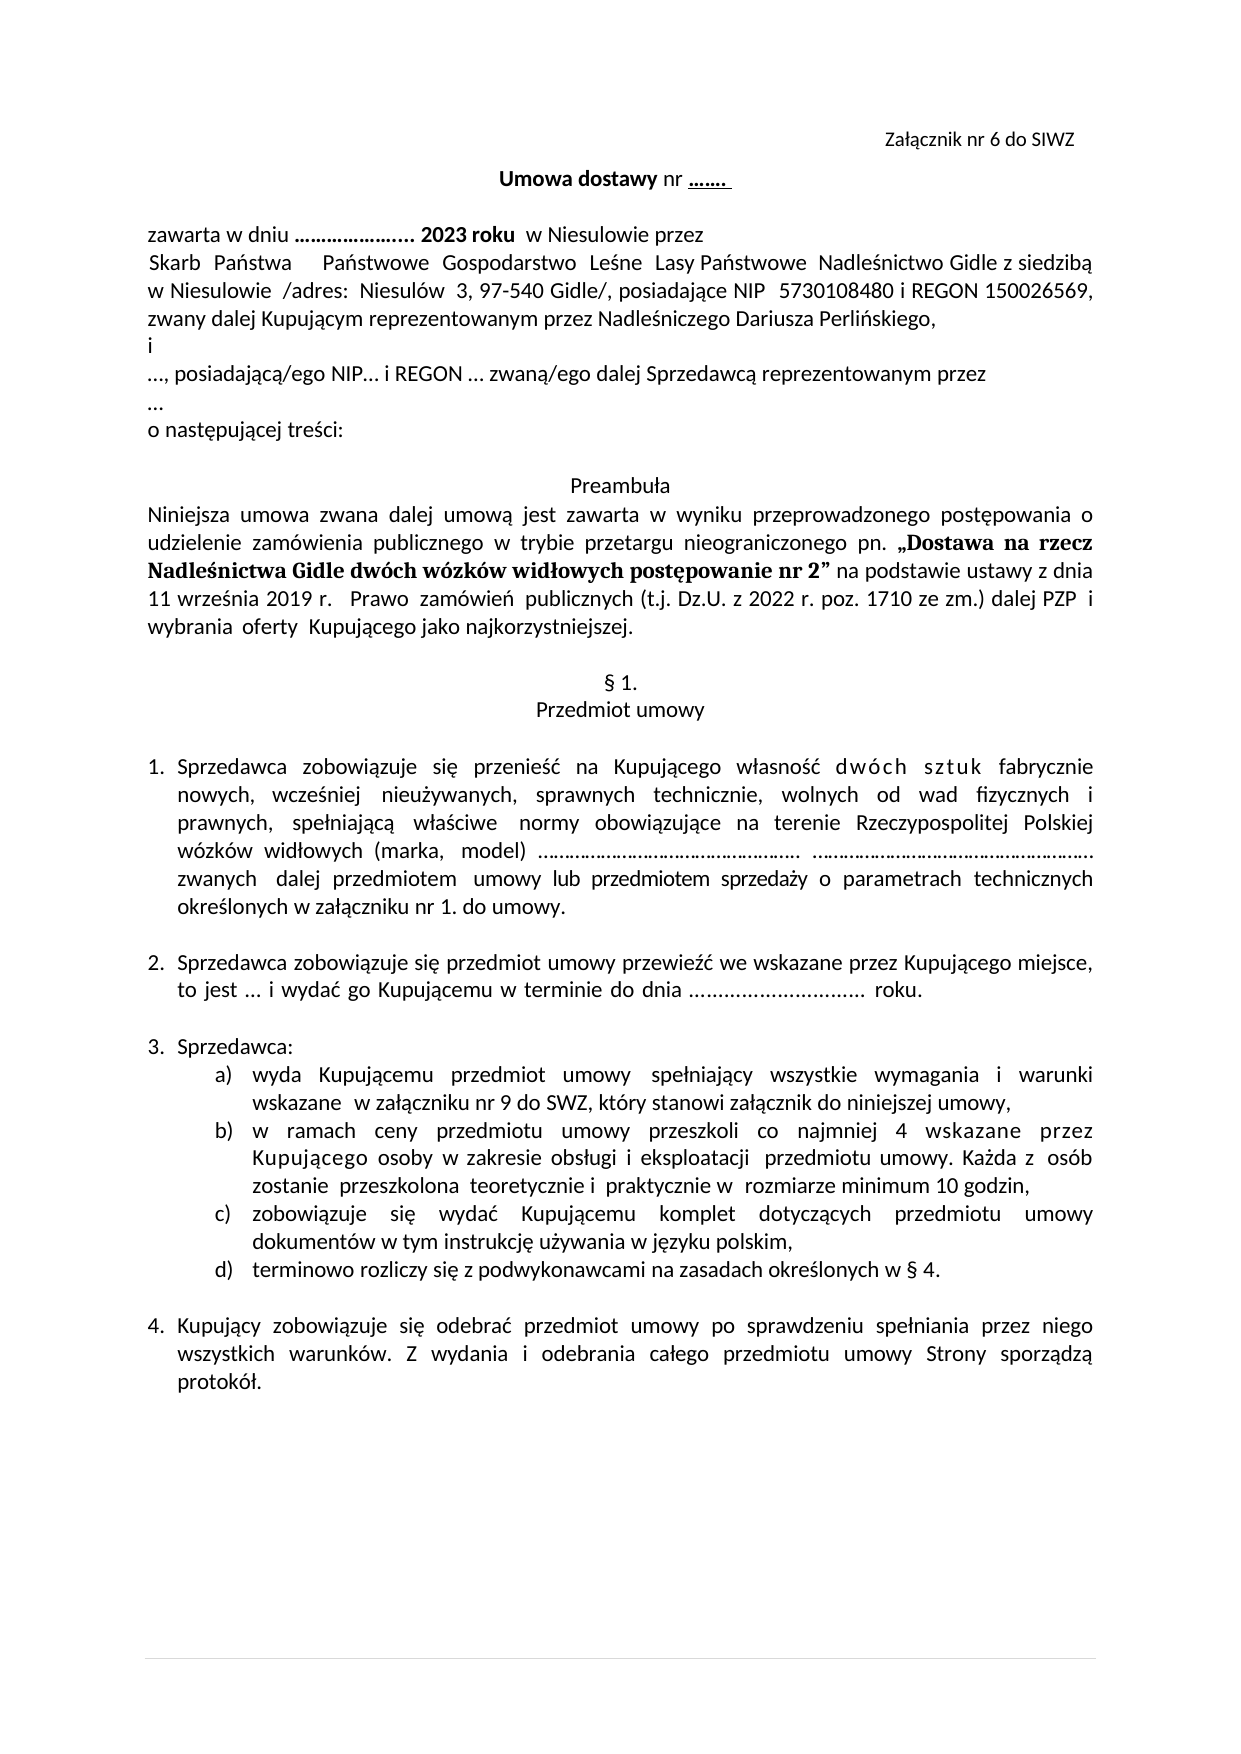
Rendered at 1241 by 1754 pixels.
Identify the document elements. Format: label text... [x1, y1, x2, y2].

text Skarb Państwa Państwowe Gospodarstwo Leśne Lasy Państwowe Nadleśnictwo Gidle z siedzibą w Niesulowie /adres: Niesulów 3, 97-540 Gidle/, posiadające NIP 5730108480 i REGON 150026569, zwany dalej Kupującym reprezentowanym przez Nadleśniczego Dariusza Perlińskiego, [147, 248, 1093, 332]
text Preambuła [261, 472, 980, 500]
list Sprzedawca: [147, 1032, 1109, 1060]
text zawarta w dniu ……………….... 2023 roku w Niesulowie przez [147, 220, 1109, 248]
list Sprzedawca zobowiązuje się przenieść na Kupującego własność dwóch sztuk fabrycznie nowych, wcześniej nieużywanych, sprawnych technicznie, wolnych od wad fizycznych i prawnych, spełniającą właściwe normy obowiązujące na terenie Rzeczypospolitej Polskiej wózków widłowych (marka, model) ………………………………………….. ……………………………………………… zwanych dalej przedmiotem umowy lub przedmiotem sprzedaży o parametrach technicznych określonych w załączniku nr 1. do umowy. [147, 752, 1093, 920]
text Załącznik nr 6 do SIWZ [885, 126, 1109, 151]
text o następującej treści: [147, 416, 995, 444]
text Niniejsza umowa zwana dalej umową jest zawarta w wyniku przeprowadzonego postępowania o udzielenie zamówienia publicznego w trybie przetargu nieograniczonego pn. „Dostawa na rzecz Nadleśnictwa Gidle dwóch wózków widłowych postępowanie nr 2” na podstawie ustawy z dnia 11 września 2019 r. Prawo zamówień publicznych (t.j. Dz.U. z 2022 r. poz. 1710 ze zm.) dalej PZP i wybrania oferty Kupującego jako najkorzystniejszej. [147, 500, 1093, 640]
list Sprzedawca zobowiązuje się przedmiot umowy przewieźć we wskazane przez Kupującego miejsce, to jest … i wydać go Kupującemu w terminie do dnia ………………………… roku. [147, 948, 1093, 1004]
list Kupujący zobowiązuje się odebrać przedmiot umowy po sprawdzeniu spełniania przez niego wszystkich warunków. Z wydania i odebrania całego przedmiotu umowy Strony sporządzą protokół. [147, 1311, 1093, 1395]
subtitle i [147, 332, 1109, 359]
list terminowo rozliczy się z podwykonawcami na zasadach określonych w § 4. [214, 1255, 1109, 1283]
text …, posiadającą/ego NIP… i REGON … zwaną/ego dalej Sprzedawcą reprezentowanym przez … [147, 359, 995, 416]
list wyda Kupującemu przedmiot umowy spełniający wszystkie wymagania i warunki wskazane w załączniku nr 9 do SWZ, który stanowi załącznik do niniejszej umowy, [214, 1060, 1093, 1116]
text § 1. [261, 668, 980, 696]
list w ramach ceny przedmiotu umowy przeszkoli co najmniej 4 wskazane przez Kupującego osoby w zakresie obsługi i eksploatacji przedmiotu umowy. Każda z osób zostanie przeszkolona teoretycznie i praktycznie w rozmiarze minimum 10 godzin, [214, 1116, 1093, 1199]
text Przedmiot umowy [261, 696, 980, 724]
subtitle Umowa dostawy nr ……. [499, 164, 746, 192]
list zobowiązuje się wydać Kupującemu komplet dotyczących przedmiotu umowy dokumentów w tym instrukcję używania w języku polskim, [214, 1199, 1093, 1255]
